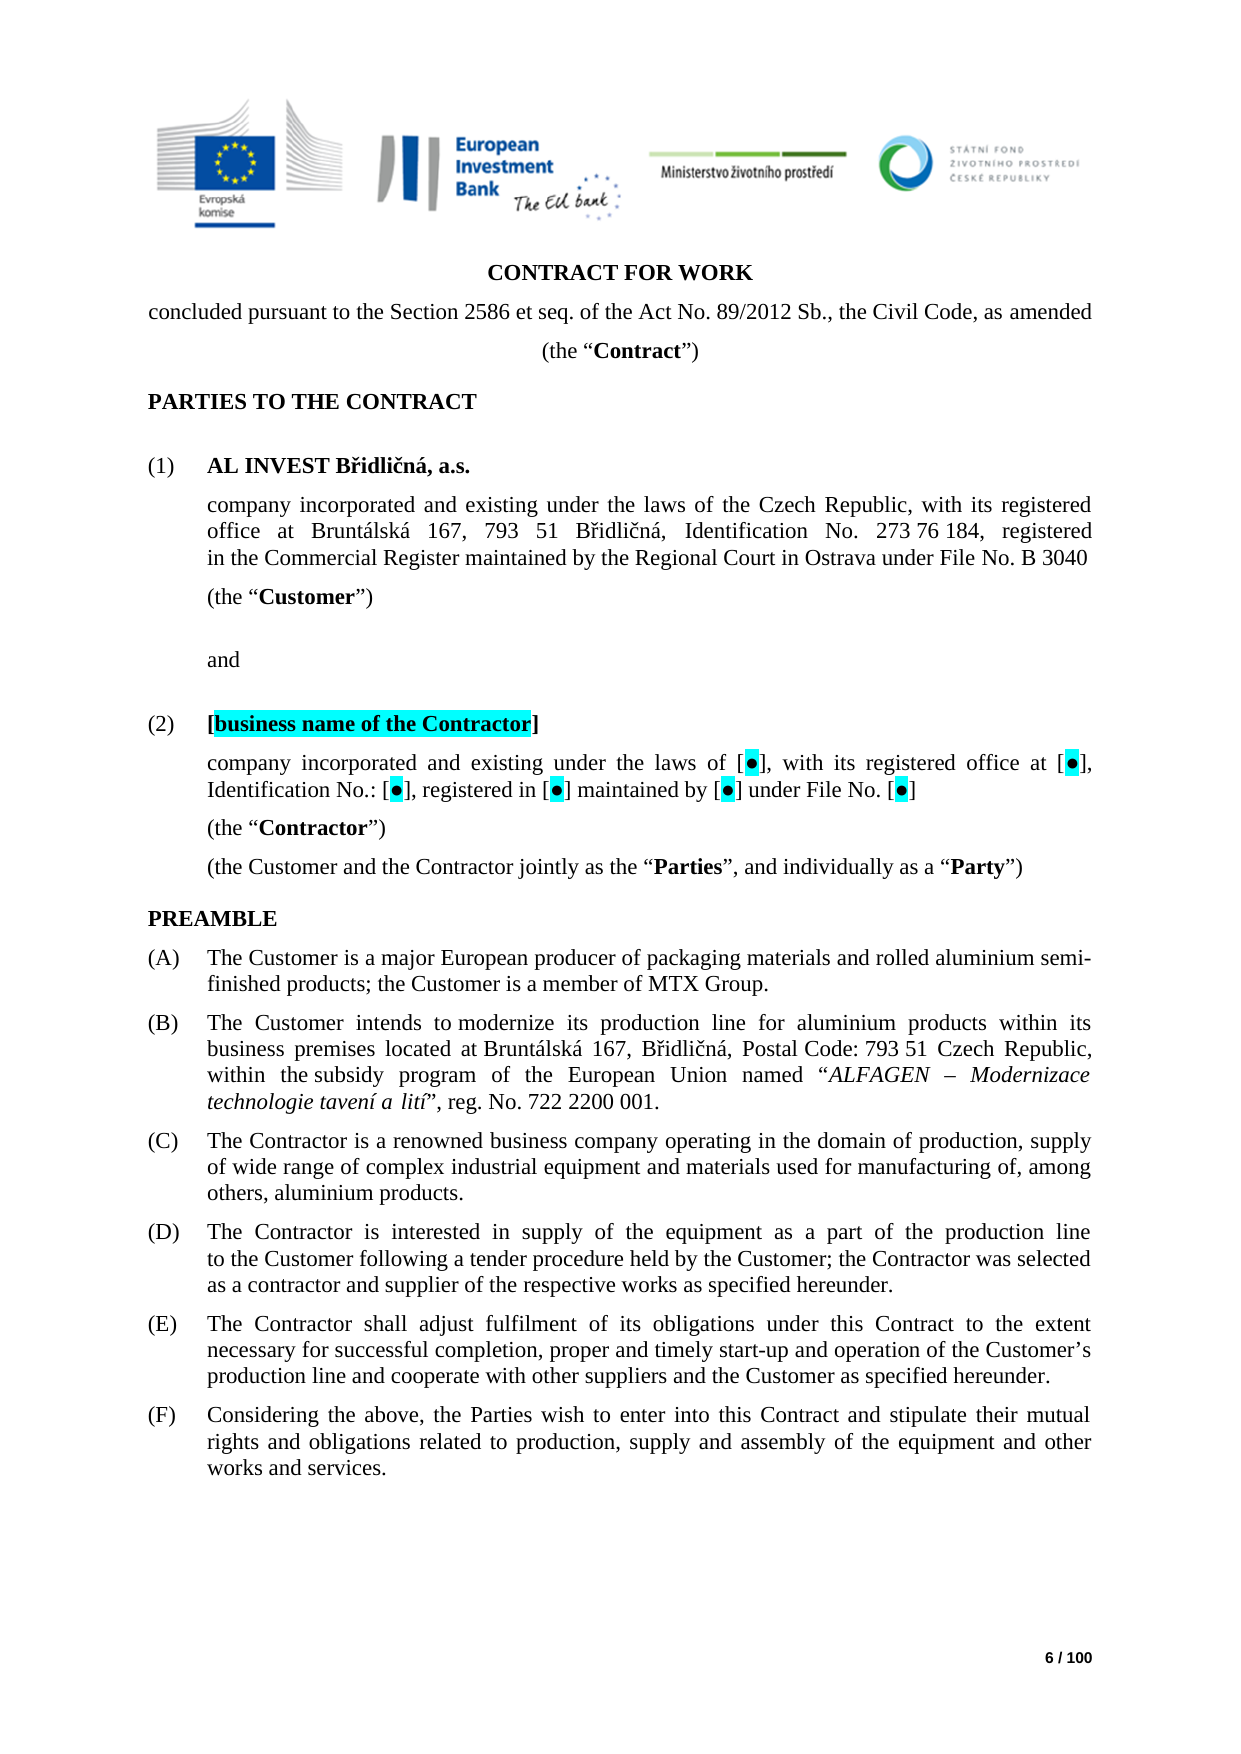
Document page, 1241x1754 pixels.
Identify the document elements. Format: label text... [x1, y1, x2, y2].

list [business name of the Contractor] [531, 710, 1092, 737]
text (the “Contract”) [148, 337, 1092, 363]
text (the “Customer”) [207, 583, 1092, 609]
text The Customer intends to modernize its production line for aluminium products within its business premises located at Bruntálská 167, Břidličná, Postal Code: 793 51 Czech Republic, within the subsidy program of the European Union named “ALFAGEN – Modernizace technologie tavení a lití”, reg. No. 722 2200 001. [148, 1009, 1092, 1114]
text (the Customer and the Contractor jointly as the “Parties”, and individually as a “Party”) [207, 853, 1092, 880]
text Preamble [148, 905, 1092, 931]
text company incorporated and existing under the laws of [●], with its registered office at [●], Identification No.: [●], registered in [●] maintained by [●] under File No. [●] [207, 749, 1092, 802]
text The Contractor shall adjust fulfilment of its obligations under this Contract to the extent necessary for successful completion, proper and timely start-up and operation of the Customer’s production line and cooperate with other suppliers and the Customer as specified hereunder. [148, 1310, 1092, 1389]
text and [148, 647, 1092, 673]
text Contract for work [148, 259, 1092, 286]
text (the “Contractor”) [207, 814, 1092, 841]
text company incorporated and existing under the laws of the Czech Republic, with its registered office at Bruntálská 167, 793 51 Břidličná, Identification No. 273 76 184, registered in the Commercial Register maintained by the Regional Court in Ostrava under File No. B 3040 [207, 491, 1092, 570]
text Parties to the Contract [148, 388, 1092, 415]
text The Customer is a major European producer of packaging materials and rolled aluminium semi-finished products; the Customer is a member of MTX Group. [148, 943, 1092, 996]
picture [147, 87, 1093, 235]
text concluded pursuant to the Section 2586 et seq. of the Act No. 89/2012 Sb., the Civil Code, as amended [148, 298, 1092, 324]
text The Contractor is a renowned business company operating in the domain of production, supply of wide range of complex industrial equipment and materials used for manufacturing of, among others, aluminium products. [148, 1127, 1092, 1206]
text Considering the above, the Parties wish to enter into this Contract and stipulate their mutual rights and obligations related to production, supply and assembly of the equipment and other works and services. [148, 1401, 1092, 1480]
text The Contractor is interested in supply of the equipment as a part of the production line to the Customer following a tender procedure held by the Customer; the Contractor was selected as a contractor and supplier of the respective works as specified hereunder. [148, 1218, 1092, 1297]
list AL INVEST Břidličná, a.s. [148, 452, 1092, 479]
